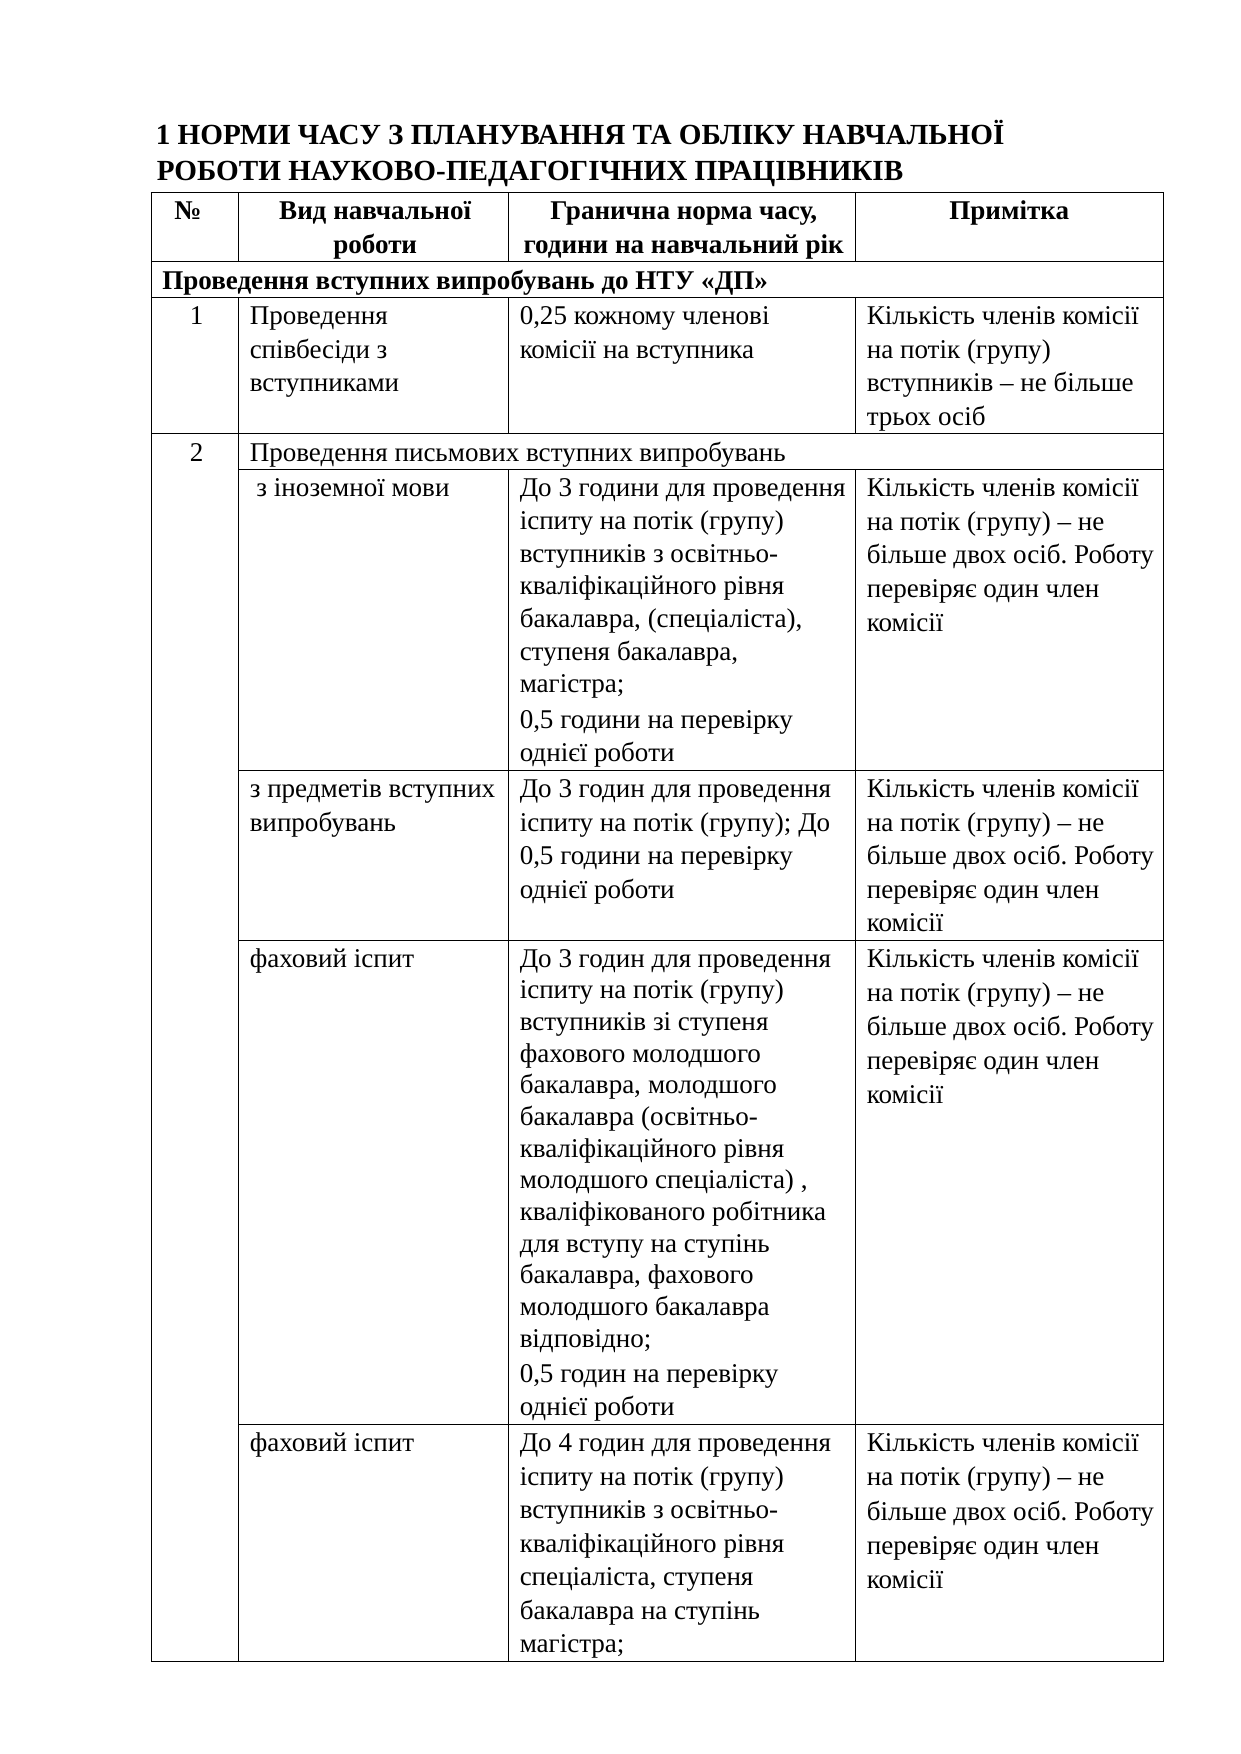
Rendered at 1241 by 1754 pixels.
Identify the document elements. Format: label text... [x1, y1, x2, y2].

table_cell До 3 години для проведення іспиту на потік (групу) вступників з освітньо-кваліфікаційного рівня бакалавра, (спеціаліста), ступеня бакалавра, магістра; 0,5 години на перевірку однієї роботи [509, 470, 855, 769]
table_cell Проведення співбесіди з вступниками [239, 298, 508, 433]
table_header № [152, 193, 238, 261]
table_cell Проведення вступних випробувань до НТУ «ДП» [152, 262, 1163, 297]
table_cell Кількість членів комісії на потік (групу) – не більше двох осіб. Роботу перевіряє один член комісії [856, 941, 1163, 1424]
table_cell До 3 годин для проведення іспиту на потік (групу) вступників зі ступеня фахового молодшого бакалавра, молодшого бакалавра (освітньо-кваліфікаційного рівня молодшого спеціаліста) , кваліфікованого робітника для вступу на ступінь бакалавра, фахового молодшого бакалавра відповідно; 0,5 годин на перевірку однієї роботи [509, 941, 855, 1424]
table_header Вид навчальної роботи [239, 193, 508, 261]
table_cell До 3 годин для проведення іспиту на потік (групу); До 0,5 години на перевірку однієї роботи [509, 771, 855, 939]
table_cell Кількість членів комісії на потік (групу) – не більше двох осіб. Роботу перевіряє один член комісії [856, 470, 1163, 769]
table_cell 2 [152, 434, 238, 1661]
table_header Гранична норма часу, години на навчальний рік [509, 193, 855, 261]
table_cell Проведення письмових вступних випробувань [239, 434, 1163, 469]
table_cell з іноземної мови [239, 470, 508, 769]
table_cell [856, 1425, 1163, 1661]
table_cell з предметів вступних випробувань [239, 771, 508, 939]
table_cell 1 [152, 298, 238, 433]
table_header Примітка [856, 193, 1163, 261]
table_cell 0,25 кожному членові комісії на вступника [509, 298, 855, 433]
table_cell Кількість членів комісії на потік (групу) – не більше двох осіб. Роботу перевіряє один член комісії [856, 771, 1163, 939]
table_cell Кількість членів комісії на потік (групу) вступників – не більше трьох осіб [856, 298, 1163, 433]
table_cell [509, 1425, 855, 1661]
table_cell фаховий іспит [239, 1425, 508, 1661]
text 1 НОРМИ ЧАСУ З ПЛАНУВАННЯ ТА ОБЛІКУ НАВЧАЛЬНОЇ РОБОТИ НАУКОВО-ПЕДАГОГІЧНИХ ПРАЦІВНИКІВ [156, 117, 1090, 187]
table_cell фаховий іспит [239, 941, 508, 1424]
